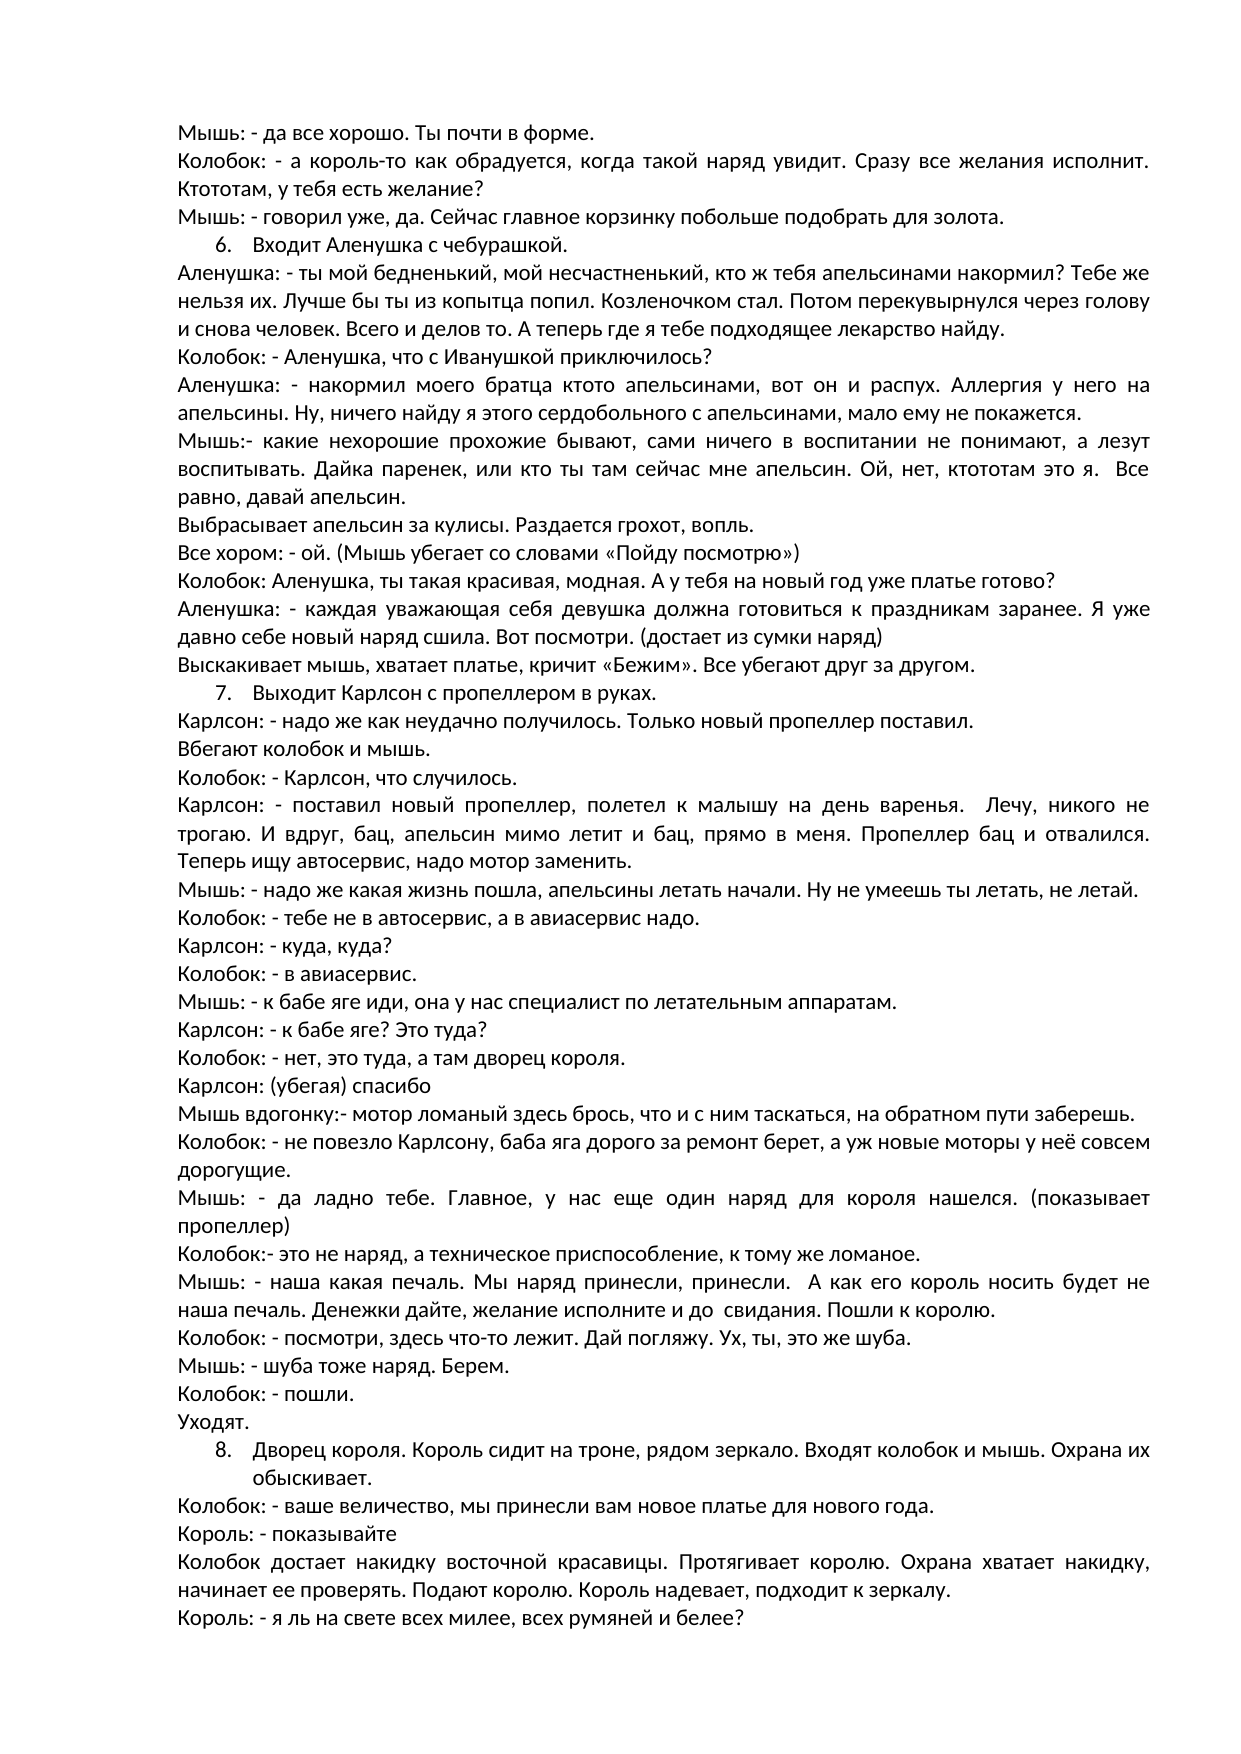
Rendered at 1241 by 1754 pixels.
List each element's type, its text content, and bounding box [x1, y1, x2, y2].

text Колобок: - нет, это туда, а там дворец короля. [177, 1043, 1152, 1071]
text Колобок:- это не наряд, а техническое приспособление, к тому же ломаное. [177, 1239, 1152, 1267]
text Выскакивает мышь, хватает платье, кричит «Бежим». Все убегают друг за другом. [177, 651, 1152, 678]
list Входит Аленушка с чебурашкой. [215, 230, 1152, 258]
text Аленушка: - ты мой бедненький, мой несчастненький, кто ж тебя апельсинами накормил? Тебе же нельзя их. Лучше бы ты из копытца попил. Козленочком стал. Потом перекувырнулся через голову и снова человек. Всего и делов то. А теперь где я тебе подходящее лекарство найду. [177, 258, 1152, 342]
text Мышь: - да все хорошо. Ты почти в форме. [177, 118, 1152, 146]
text Карлсон: - куда, куда? [177, 931, 1152, 959]
text Колобок: - ваше величество, мы принесли вам новое платье для нового года. [177, 1491, 1152, 1519]
text Колобок: - пошли. [177, 1379, 1152, 1407]
text Колобок достает накидку восточной красавицы. Протягивает королю. Охрана хватает накидку, начинает ее проверять. Подают королю. Король надевает, подходит к зеркалу. [177, 1547, 1152, 1603]
text Мышь: - наша какая печаль. Мы наряд принесли, принесли. А как его король носить будет не наша печаль. Денежки дайте, желание исполните и до свидания. Пошли к королю. [177, 1267, 1152, 1323]
text Выбрасывает апельсин за кулисы. Раздается грохот, вопль. [177, 510, 1152, 538]
list Дворец короля. Король сидит на троне, рядом зеркало. Входят колобок и мышь. Охрана их обыскивает. [215, 1435, 1152, 1491]
text Вбегают колобок и мышь. [177, 734, 1152, 763]
text Колобок: - не повезло Карлсону, баба яга дорого за ремонт берет, а уж новые моторы у неё совсем дорогущие. [177, 1127, 1152, 1183]
text Карлсон: - поставил новый пропеллер, полетел к малышу на день варенья. Лечу, никого не трогаю. И вдруг, бац, апельсин мимо летит и бац, прямо в меня. Пропеллер бац и отвалился. Теперь ищу автосервис, надо мотор заменить. [177, 791, 1152, 875]
text Мышь вдогонку:- мотор ломаный здесь брось, что и с ним таскаться, на обратном пути заберешь. [177, 1099, 1152, 1127]
text Колобок: - в авиасервис. [177, 959, 1152, 987]
text Уходят. [177, 1407, 1152, 1435]
text Мышь: - шуба тоже наряд. Берем. [177, 1351, 1152, 1379]
text Карлсон: - к бабе яге? Это туда? [177, 1015, 1152, 1043]
text Король: - показывайте [177, 1519, 1152, 1547]
text Колобок: - а король-то как обрадуется, когда такой наряд увидит. Сразу все желания исполнит. Ктототам, у тебя есть желание? [177, 146, 1152, 202]
text Колобок: - тебе не в автосервис, а в авиасервис надо. [177, 903, 1152, 931]
text Аленушка: - каждая уважающая себя девушка должна готовиться к праздникам заранее. Я уже давно себе новый наряд сшила. Вот посмотри. (достает из сумки наряд) [177, 594, 1152, 651]
text Мышь: - говорил уже, да. Сейчас главное корзинку побольше подобрать для золота. [177, 202, 1152, 230]
text Все хором: - ой. (Мышь убегает со словами «Пойду посмотрю») [177, 538, 1152, 566]
text Мышь:- какие нехорошие прохожие бывают, сами ничего в воспитании не понимают, а лезут воспитывать. Дайка паренек, или кто ты там сейчас мне апельсин. Ой, нет, ктототам это я. Все равно, давай апельсин. [177, 426, 1152, 510]
text Колобок: - посмотри, здесь что-то лежит. Дай погляжу. Ух, ты, это же шуба. [177, 1323, 1152, 1351]
text Колобок: - Аленушка, что с Иванушкой приключилось? [177, 342, 1152, 370]
text Мышь: - к бабе яге иди, она у нас специалист по летательным аппаратам. [177, 987, 1152, 1015]
text Король: - я ль на свете всех милее, всех румяней и белее? [177, 1603, 1152, 1631]
text Мышь: - надо же какая жизнь пошла, апельсины летать начали. Ну не умеешь ты летать, не летай. [177, 875, 1152, 903]
text Карлсон: - надо же как неудачно получилось. Только новый пропеллер поставил. [177, 707, 1152, 734]
list Выходит Карлсон с пропеллером в руках. [215, 678, 1152, 707]
text Аленушка: - накормил моего братца ктото апельсинами, вот он и распух. Аллергия у него на апельсины. Ну, ничего найду я этого сердобольного с апельсинами, мало ему не покажется. [177, 370, 1152, 426]
text Колобок: Аленушка, ты такая красивая, модная. А у тебя на новый год уже платье готово? [177, 566, 1152, 594]
text Колобок: - Карлсон, что случилось. [177, 763, 1152, 791]
text Мышь: - да ладно тебе. Главное, у нас еще один наряд для короля нашелся. (показывает пропеллер) [177, 1183, 1152, 1239]
text Карлсон: (убегая) спасибо [177, 1071, 1152, 1099]
